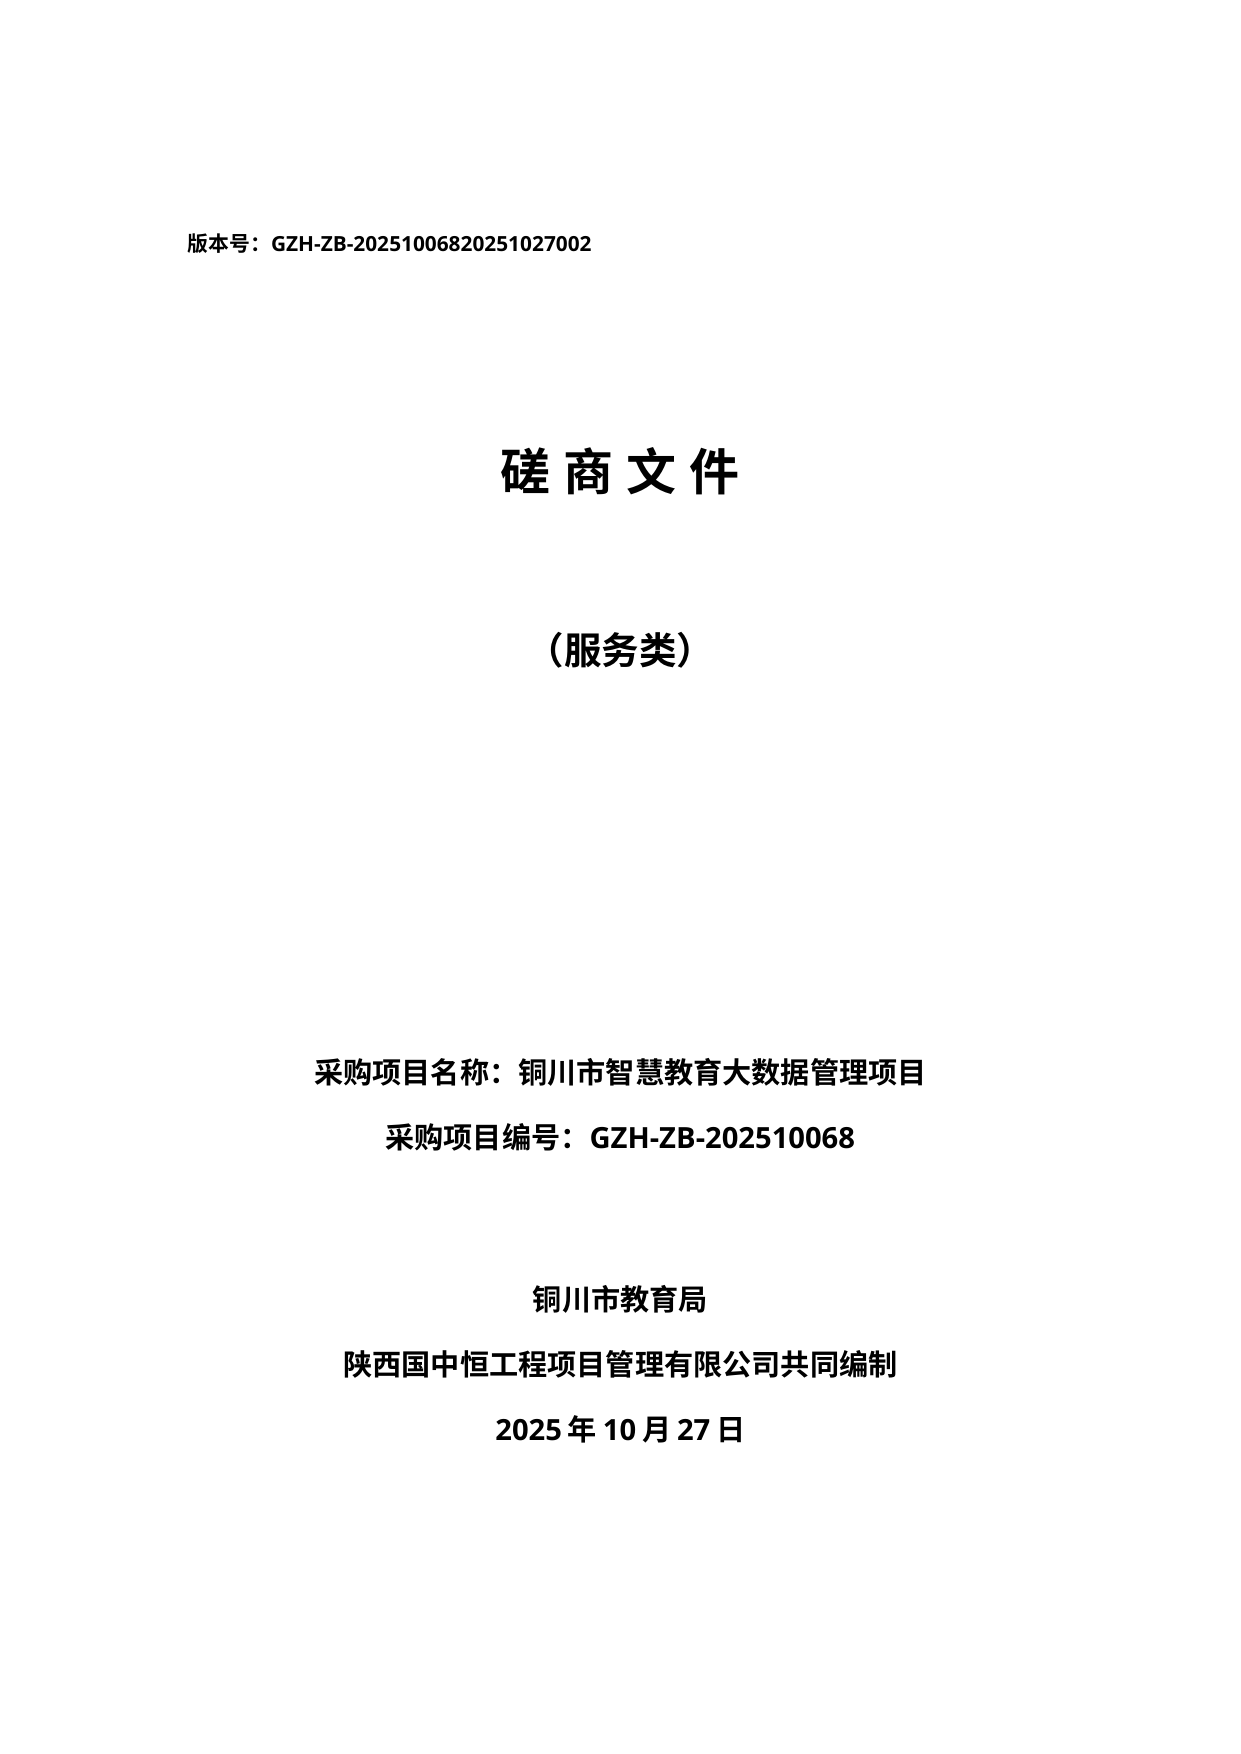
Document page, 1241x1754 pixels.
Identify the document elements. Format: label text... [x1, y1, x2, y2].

text 铜川市教育局 [187, 1267, 1053, 1332]
text 版本号：GZH-ZB-20251006820251027002 [187, 227, 1053, 422]
text 采购项目编号：GZH-ZB-202510068 [187, 1104, 1053, 1267]
text 采购项目名称：铜川市智慧教育大数据管理项目 [187, 1039, 1053, 1104]
text 陕西国中恒工程项目管理有限公司共同编制 [187, 1332, 1053, 1397]
text 磋 商 文 件 [187, 422, 1053, 617]
text （服务类） [187, 617, 1053, 1039]
text 2025年10月27日 [187, 1397, 1053, 1462]
